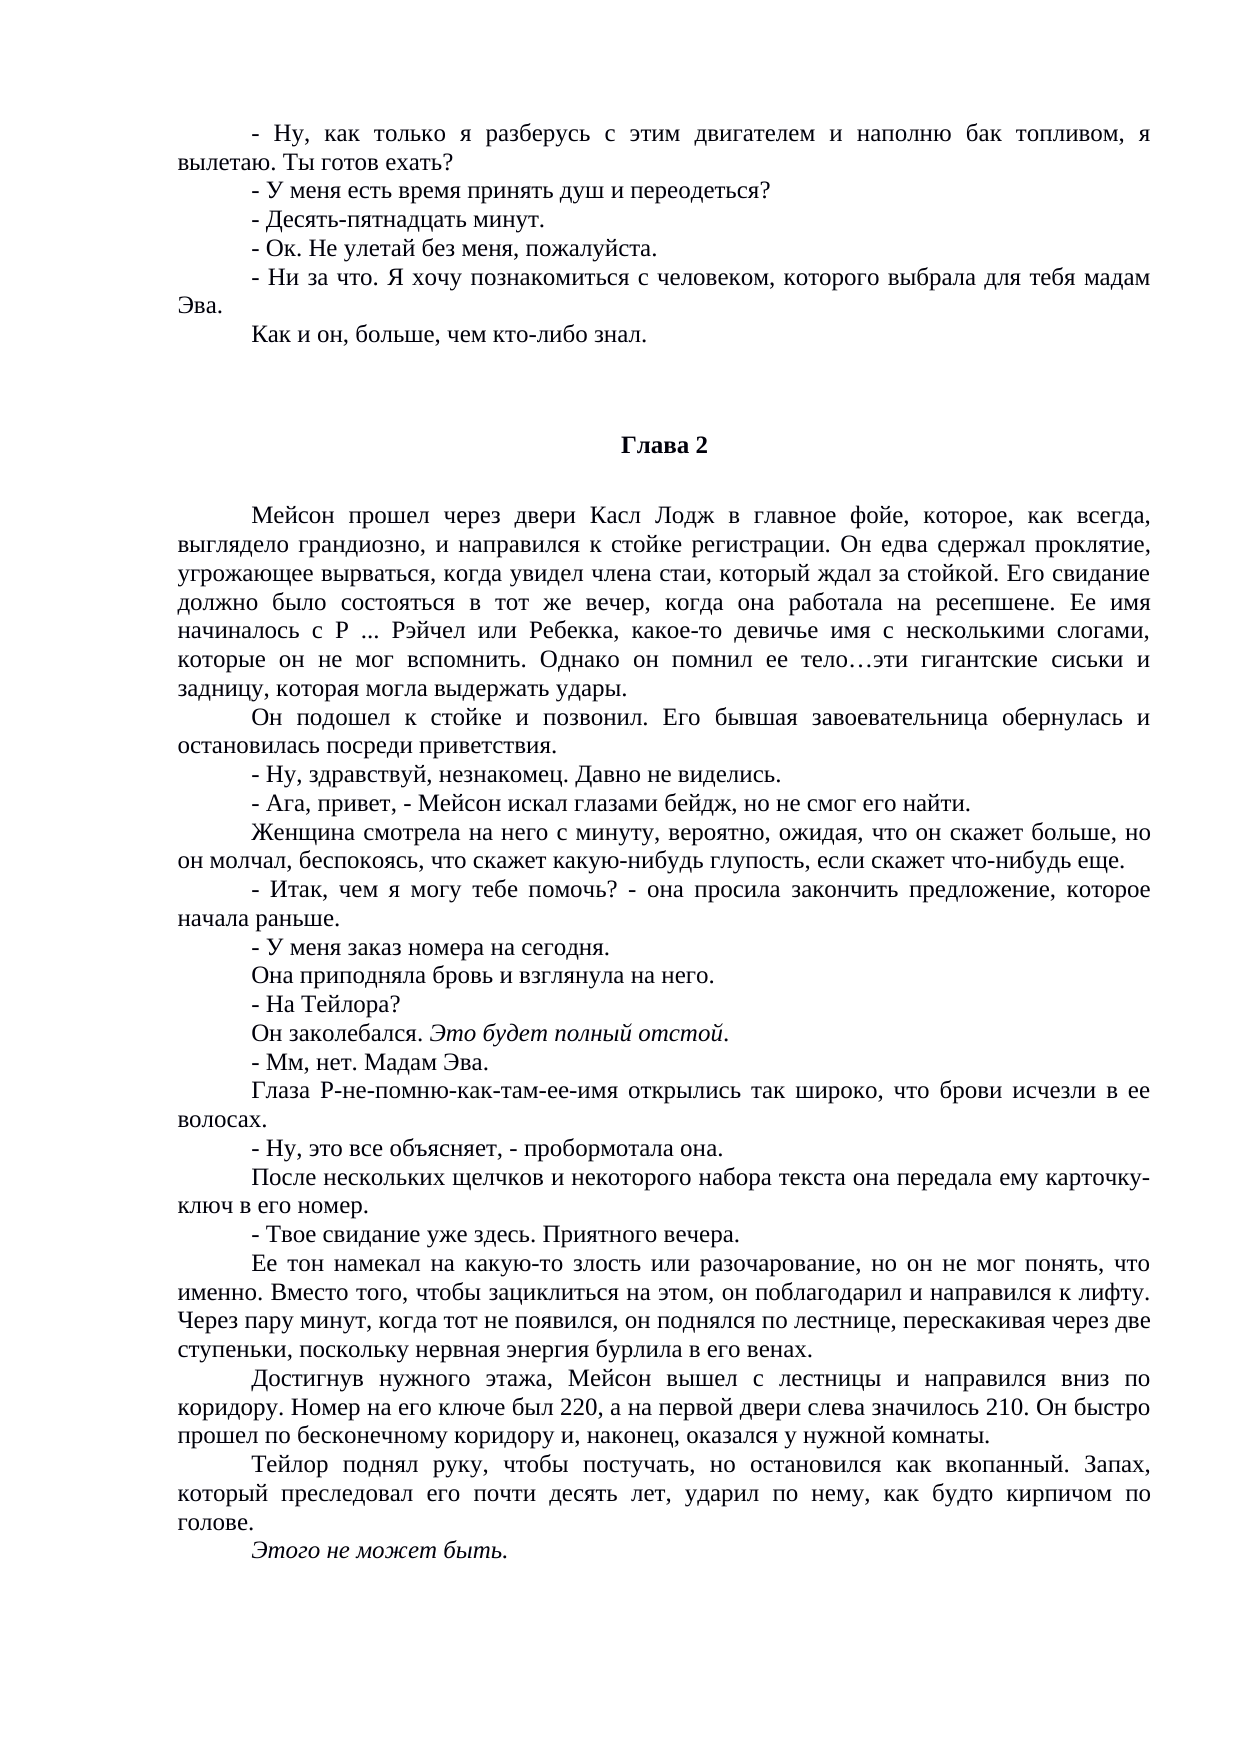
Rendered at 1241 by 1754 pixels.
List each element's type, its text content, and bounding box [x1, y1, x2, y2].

text Глаза Р-не-помню-как-там-ее-имя открылись так широко, что брови исчезли в ее волосах. [177, 1076, 1152, 1133]
text - Итак, чем я могу тебе помочь? - она просила закончить предложение, которое начала раньше. [177, 874, 1152, 932]
text Достигнув нужного этажа, Мейсон вышел с лестницы и направился вниз по коридору. Номер на его ключе был 220, а на первой двери слева значилось 210. Он быстро прошел по бесконечному коридору и, наконец, оказался у нужной комнаты. [177, 1363, 1152, 1449]
text - Мм, нет. Мадам Эва. [177, 1047, 1152, 1076]
text - Десять-пятнадцать минут. [177, 204, 1152, 233]
text - На Тейлора? [177, 989, 1152, 1018]
text - Ни за что. Я хочу познакомиться с человеком, которого выбрала для тебя мадам Эва. [177, 262, 1152, 319]
text Ее тон намекал на какую-то злость или разочарование, но он не мог понять, что именно. Вместо того, чтобы зациклиться на этом, он поблагодарил и направился к лифту. Через пару минут, когда тот не появился, он поднялся по лестнице, перескакивая через две ступеньки, поскольку нервная энергия бурлила в его венах. [177, 1248, 1152, 1363]
text - Твое свидание уже здесь. Приятного вечера. [177, 1219, 1152, 1248]
text - Ну, как только я разберусь с этим двигателем и наполню бак топливом, я вылетаю. Ты готов ехать? [177, 118, 1152, 176]
text Он подошел к стойке и позвонил. Его бывшая завоевательница обернулась и остановилась посреди приветствия. [177, 702, 1152, 759]
text Женщина смотрела на него с минуту, вероятно, ожидая, что он скажет больше, но он молчал, беспокоясь, что скажет какую-нибудь глупость, если скажет что-нибудь еще. [177, 817, 1152, 874]
text Он заколебался. Это будет полный отстой. [177, 1018, 1152, 1047]
text - У меня заказ номера на сегодня. [177, 932, 1152, 961]
text Глава 2 [177, 431, 1152, 459]
text - Ну, это все объясняет, - пробормотала она. [177, 1133, 1152, 1162]
text После нескольких щелчков и некоторого набора текста она передала ему карточку-ключ в его номер. [177, 1162, 1152, 1219]
text - Ну, здравствуй, незнакомец. Давно не виделись. [177, 759, 1152, 788]
text Этого не может быть. [177, 1536, 1152, 1564]
text Тейлор поднял руку, чтобы постучать, но остановился как вкопанный. Запах, который преследовал его почти десять лет, ударил по нему, как будто кирпичом по голове. [177, 1449, 1152, 1536]
text - Ага, привет, - Мейсон искал глазами бейдж, но не смог его найти. [177, 788, 1152, 817]
text Мейсон прошел через двери Касл Лодж в главное фойе, которое, как всегда, выглядело грандиозно, и направился к стойке регистрации. Он едва сдержал проклятие, угрожающее вырваться, когда увидел члена стаи, который ждал за стойкой. Его свидание должно было состояться в тот же вечер, когда она работала на ресепшене. Ее имя начиналось с Р ... Рэйчел или Ребекка, какое-то девичье имя с несколькими слогами, которые он не мог вспомнить. Однако он помнил ее тело…эти гигантские сиськи и задницу, которая могла выдержать удары. [177, 501, 1152, 702]
text Она приподняла бровь и взглянула на него. [177, 961, 1152, 989]
text - У меня есть время принять душ и переодеться? [177, 176, 1152, 204]
text - Ок. Не улетай без меня, пожалуйста. [177, 233, 1152, 262]
text Как и он, больше, чем кто-либо знал. [177, 319, 1152, 348]
